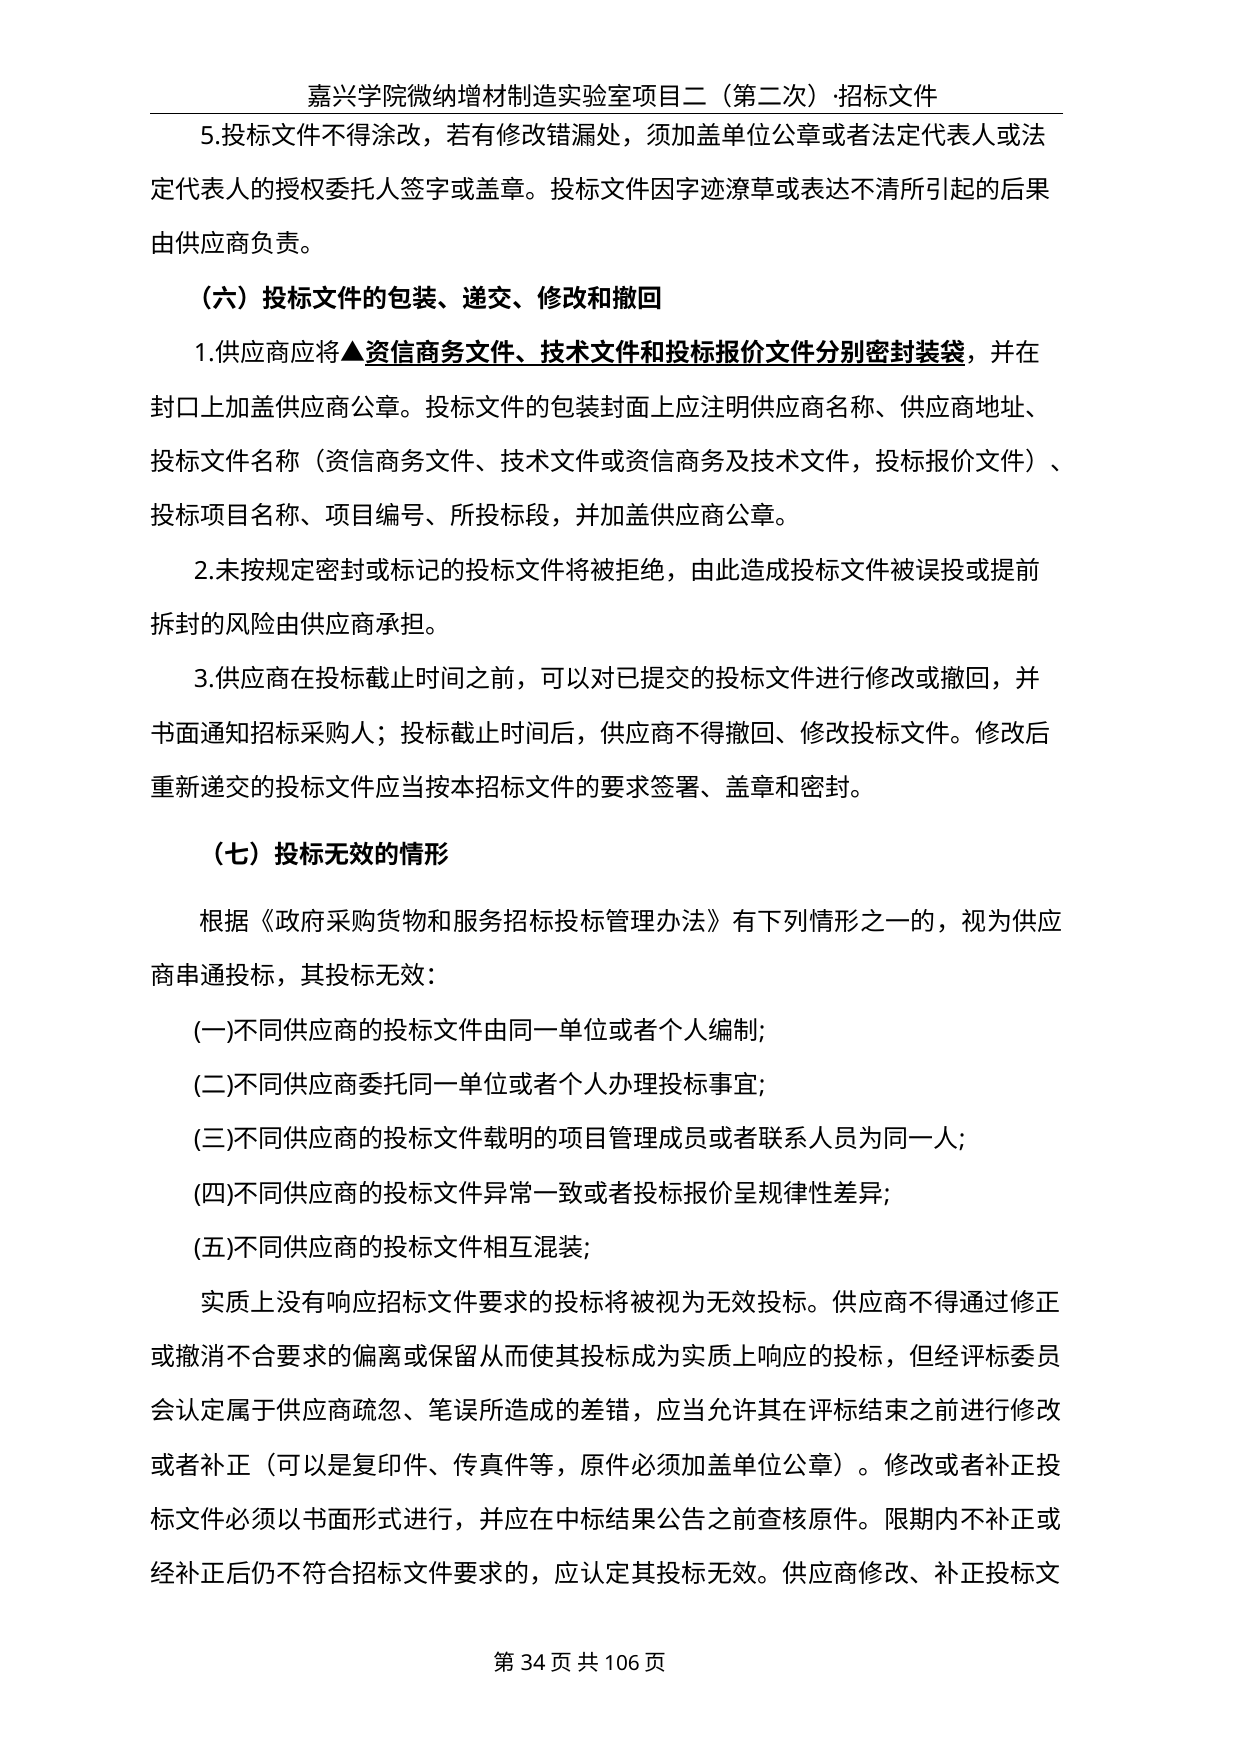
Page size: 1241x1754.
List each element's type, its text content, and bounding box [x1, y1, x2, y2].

text (二)不同供应商委托同一单位或者个人办理投标事宜; [150, 1064, 1063, 1101]
text 3.供应商在投标截止时间之前，可以对已提交的投标文件进行修改或撤回，并书面通知招标采购人；投标截止时间后，供应商不得撤回、修改投标文件。修改后重新递交的投标文件应当按本招标文件的要求签署、盖章和密封。 [150, 659, 1063, 804]
text 2.未按规定密封或标记的投标文件将被拒绝，由此造成投标文件被误投或提前拆封的风险由供应商承担。 [150, 550, 1063, 641]
text (三)不同供应商的投标文件载明的项目管理成员或者联系人员为同一人; [150, 1119, 1063, 1155]
text 1.供应商应将▲资信商务文件、技术文件和投标报价文件分别密封装袋，并在封口上加盖供应商公章。投标文件的包装封面上应注明供应商名称、供应商地址、投标文件名称（资信商务文件、技术文件或资信商务及技术文件，投标报价文件）、投标项目名称、项目编号、所投标段，并加盖供应商公章。 [150, 333, 1063, 532]
text (五)不同供应商的投标文件相互混装; [150, 1228, 1063, 1264]
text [150, 1282, 1063, 1590]
text (一)不同供应商的投标文件由同一单位或者个人编制; [150, 1010, 1063, 1046]
text 根据《政府采购货物和服务招标投标管理办法》有下列情形之一的，视为供应商串通投标，其投标无效： [150, 901, 1063, 992]
text （六）投标文件的包装、递交、修改和撤回 [150, 278, 1063, 314]
text （七）投标无效的情形 [150, 834, 1063, 871]
text 5.投标文件不得涂改，若有修改错漏处，须加盖单位公章或者法定代表人或法定代表人的授权委托人签字或盖章。投标文件因字迹潦草或表达不清所引起的后果由供应商负责。 [150, 115, 1063, 260]
text (四)不同供应商的投标文件异常一致或者投标报价呈规律性差异; [150, 1173, 1063, 1209]
